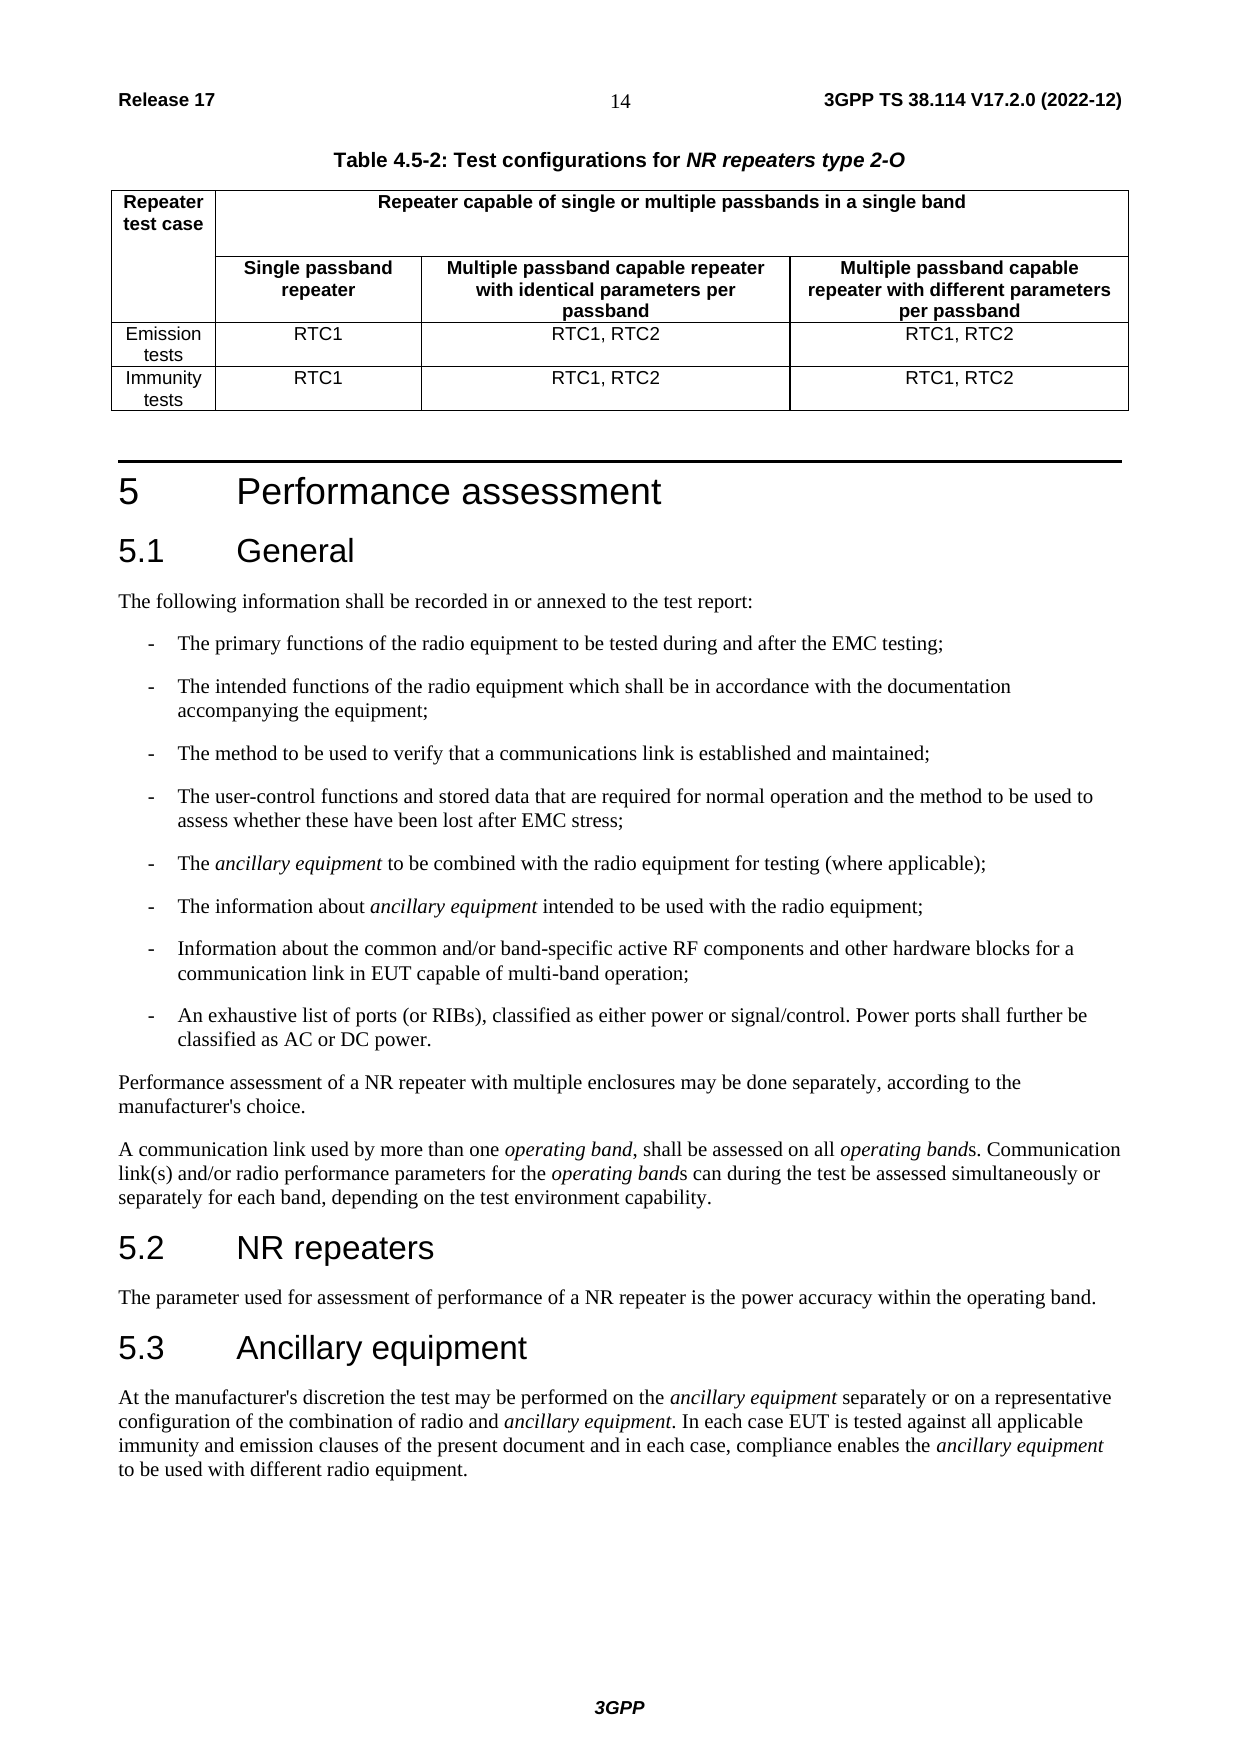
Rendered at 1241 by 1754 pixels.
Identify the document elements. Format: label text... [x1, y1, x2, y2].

subtitle 5.2 NR repeaters [118, 1228, 1122, 1266]
subtitle 5.1 General [118, 531, 1122, 570]
table_cell RTC1 [216, 323, 421, 366]
text The following information shall be recorded in or annexed to the test report: [118, 588, 1122, 613]
table_cell Single passband repeater [216, 257, 421, 322]
table_cell RTC1, RTC2 [791, 367, 1128, 410]
text - The method to be used to verify that a communications link is established and maintained; [148, 741, 1122, 765]
table_cell Immunity tests [112, 367, 215, 410]
table_header Repeater test case [112, 191, 215, 256]
table_cell Multiple passband capable repeater with different parameters per passband [791, 257, 1128, 322]
text - The information about ancillary equipment intended to be used with the radio equipment; [148, 893, 1122, 918]
table_cell Emission tests [112, 323, 215, 366]
table_cell Multiple passband capable repeater with identical parameters per passband [422, 257, 789, 322]
subtitle 5 Performance assessment [118, 463, 1122, 513]
text At the manufacturer's discretion the test may be performed on the ancillary equipment separately or on a representative configuration of the combination of radio and ancillary equipment. In each case EUT is tested against all applicable immunity and emission clauses of the present document and in each case, compliance enables the ancillary equipment to be used with different radio equipment. [118, 1385, 1122, 1481]
table_cell RTC1, RTC2 [791, 323, 1128, 366]
table_cell RTC1, RTC2 [422, 323, 789, 366]
text A communication link used by more than one operating band, shall be assessed on all operating bands. Communication link(s) and/or radio performance parameters for the operating bands can during the test be assessed simultaneously or separately for each band, depending on the test environment capability. [118, 1137, 1122, 1209]
text - An exhaustive list of ports (or RIBs), classified as either power or signal/control. Power ports shall further be classified as AC or DC power. [148, 1003, 1122, 1051]
table_cell [112, 256, 215, 322]
text The parameter used for assessment of performance of a NR repeater is the power accuracy within the operating band. [118, 1285, 1122, 1309]
text Performance assessment of a NR repeater with multiple enclosures may be done separately, according to the manufacturer's choice. [118, 1070, 1122, 1118]
text - The user-control functions and stored data that are required for normal operation and the method to be used to assess whether these have been lost after EMC stress; [148, 784, 1122, 832]
text - Information about the common and/or band-specific active RF components and other hardware blocks for a communication link in EUT capable of multi-band operation; [148, 936, 1122, 984]
subtitle 5.3 Ancillary equipment [118, 1328, 1122, 1366]
text Table 4.5-2: Test configurations for NR repeaters type 2-O [118, 147, 1122, 171]
table_header Repeater capable of single or multiple passbands in a single band [216, 191, 1128, 256]
table_cell RTC1, RTC2 [422, 367, 789, 410]
text - The intended functions of the radio equipment which shall be in accordance with the documentation accompanying the equipment; [148, 674, 1122, 722]
table_cell RTC1 [216, 367, 421, 410]
text - The primary functions of the radio equipment to be tested during and after the EMC testing; [148, 631, 1122, 655]
text - The ancillary equipment to be combined with the radio equipment for testing (where applicable); [148, 851, 1122, 875]
